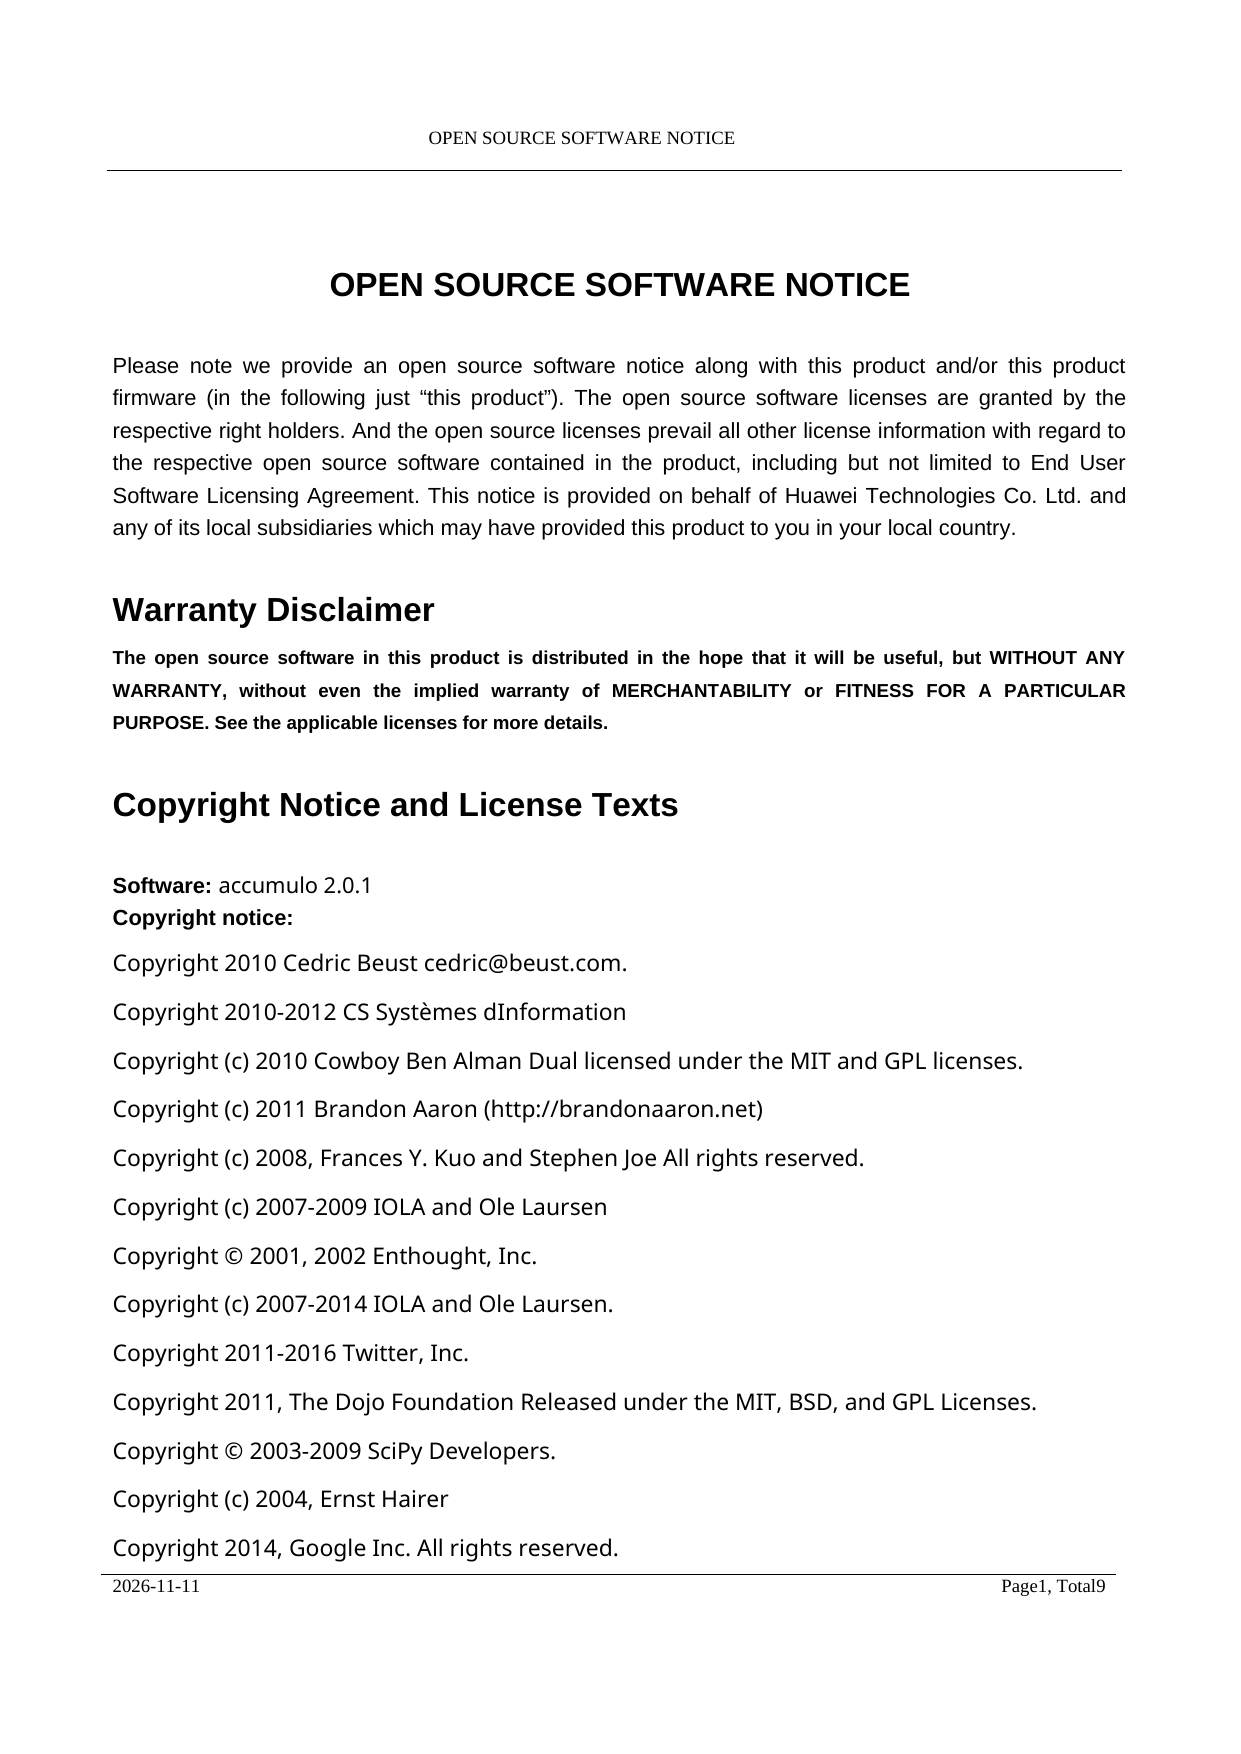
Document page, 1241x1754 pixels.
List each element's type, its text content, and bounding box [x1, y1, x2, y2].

text OPEN SOURCE SOFTWARE NOTICE [112, 251, 1128, 316]
text Please note we provide an open source software notice along with this product and/or this product firmware (in the following just “this product”). The open source software licenses are granted by the respective right holders. And the open source licenses prevail all other license information with regard to the respective open source software contained in the product, including but not limited to End User Software Licensing Agreement. This notice is provided on behalf of Huawei Technologies Co. Ltd. and any of its local subsidiaries which may have provided this product to you in your local country. [112, 349, 1128, 544]
text The open source software in this product is distributed in the hope that it will be useful, but WITHOUT ANY WARRANTY, without even the implied warranty of MERCHANTABILITY or FITNESS FOR A PARTICULAR PURPOSE. See the applicable licenses for more details. [112, 641, 1128, 739]
text Warranty Disclaimer [112, 576, 1128, 641]
text Copyright Notice and License Texts [112, 771, 1128, 836]
text Software: accumulo 2.0.1 [112, 869, 1128, 901]
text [112, 947, 1128, 1564]
text Copyright notice: [112, 901, 1128, 934]
